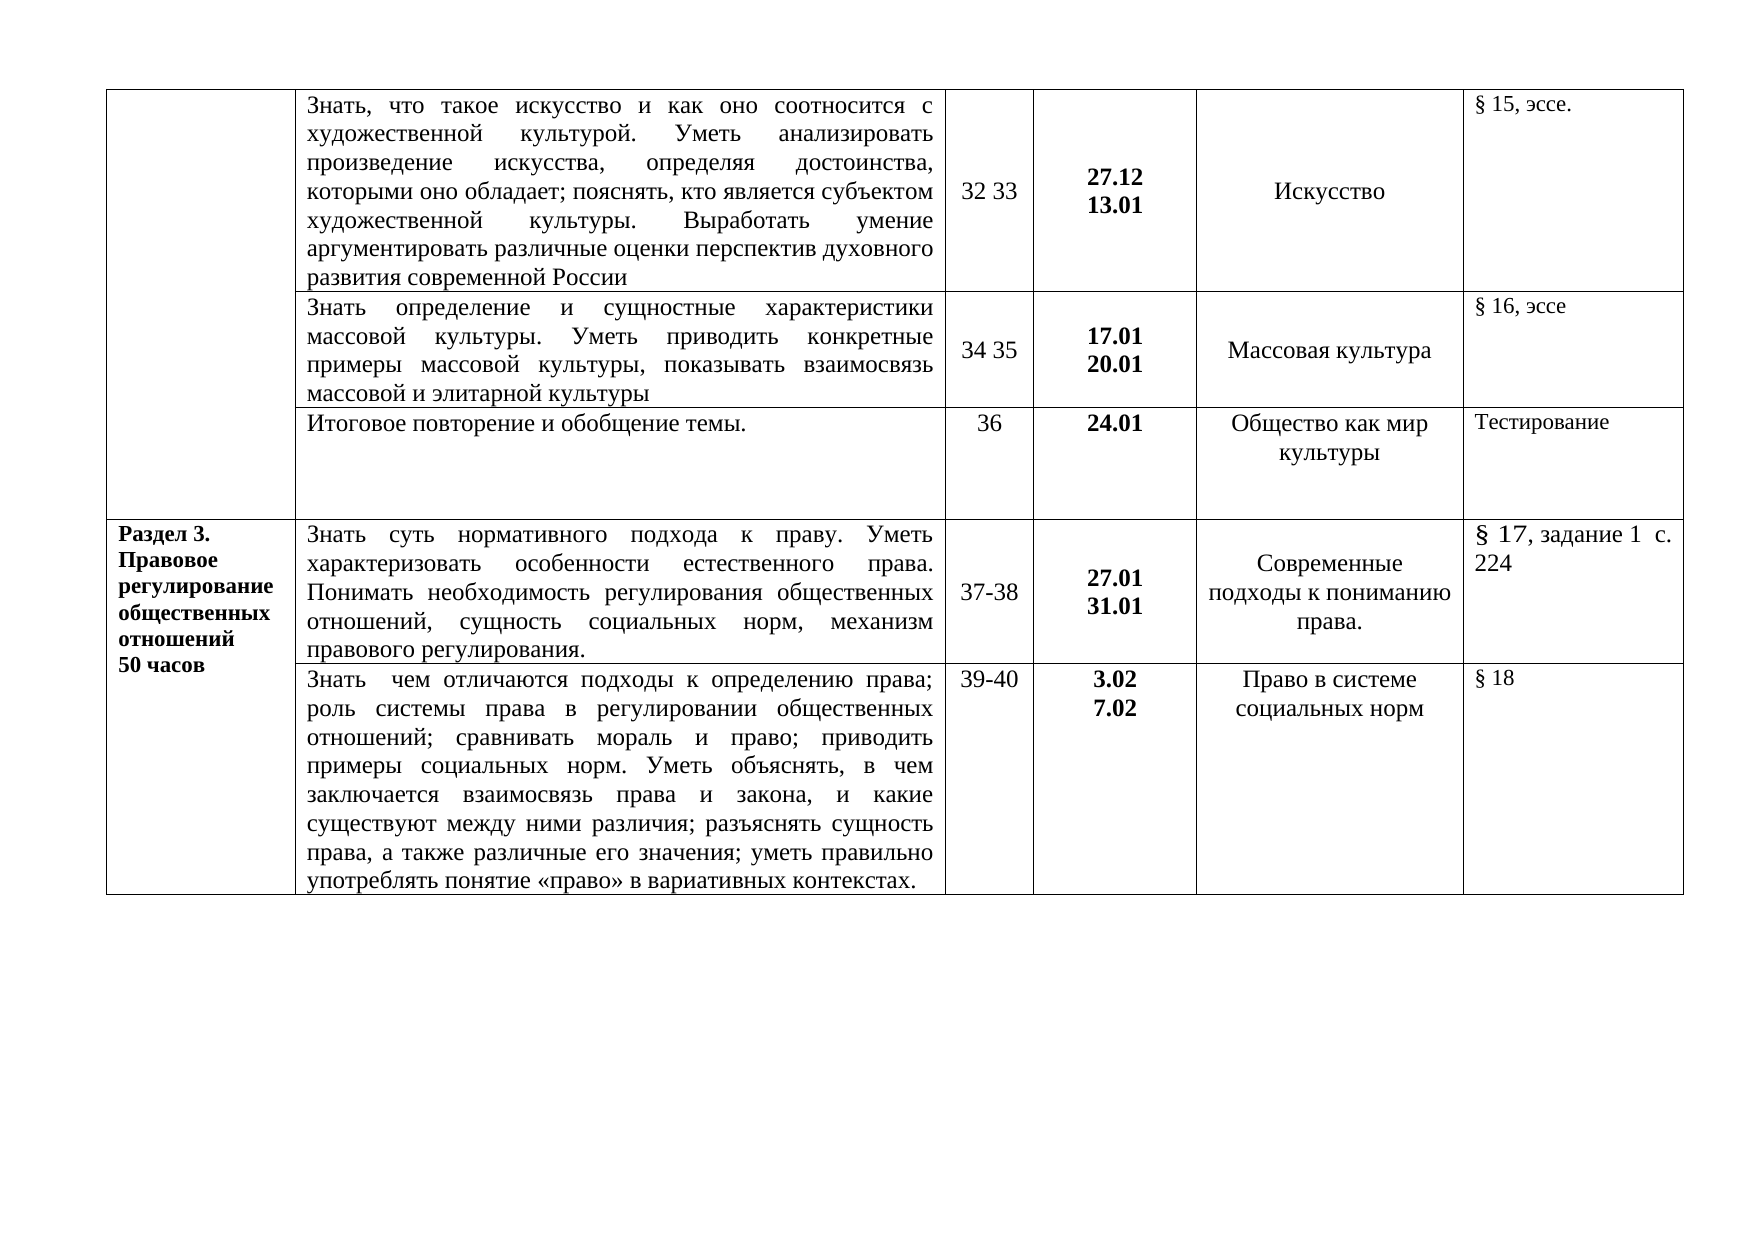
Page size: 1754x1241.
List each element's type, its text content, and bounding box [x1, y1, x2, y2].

table_cell Общество как мир культуры [1197, 408, 1463, 518]
table_cell Современные подходы к пониманию права. [1197, 520, 1463, 663]
table_cell 17.01 20.01 [1034, 292, 1196, 407]
table_cell 3.02 7.02 [1034, 664, 1196, 894]
table_cell 36 [946, 408, 1033, 518]
table_cell Тестирование [1464, 408, 1683, 518]
table_cell 24.01 [1034, 408, 1196, 518]
table_cell Итоговое повторение и обобщение темы. [296, 408, 945, 518]
table_cell 39-40 [946, 664, 1033, 894]
table_cell 34 35 [946, 292, 1033, 407]
table_cell Знать определение и сущностные характеристики массовой культуры. Уметь приводить конкретные примеры массовой культуры, показывать взаимосвязь массовой и элитарной культуры [296, 292, 945, 407]
table_cell Раздел 3. Правовое регулирование общественных отношений 50 часов [107, 520, 295, 894]
table_cell § 18 [1464, 664, 1683, 894]
table_cell § 15, эссе. [1464, 90, 1683, 291]
table_cell § 16, эссе [1464, 292, 1683, 407]
table_cell Искусство [1197, 90, 1463, 291]
table_cell 27.12 13.01 [1034, 90, 1196, 291]
table_cell § 17, задание 1 с. 224 [1464, 520, 1683, 663]
table_cell 32 33 [946, 90, 1033, 291]
table_cell 37-38 [946, 520, 1033, 663]
table_cell Массовая культура [1197, 292, 1463, 407]
table_cell Знать, что такое искусство и как оно соотносится с художественной культурой. Уметь анализировать произведение искусства, определяя достоинства, которыми оно обладает; пояснять, кто является субъектом художественной культуры. Выработать умение аргументировать различные оценки перспектив духовного развития современной России [296, 90, 945, 291]
table_cell Право в системе социальных норм [1197, 664, 1463, 894]
table_cell 27.01 31.01 [1034, 520, 1196, 663]
table_cell Знать суть нормативного подхода к праву. Уметь характеризовать особенности естественного права. Понимать необходимость регулирования общественных отношений, сущность социальных норм, механизм правового регулирования. [296, 520, 945, 663]
table_cell Знать чем отличаются подходы к определению права; роль системы права в регулировании общественных отношений; сравнивать мораль и право; приводить примеры социальных норм. Уметь объяснять, в чем заключается взаимосвязь права и закона, и какие существуют между ними различия; разъяснять сущность права, а также различные его значения; уметь правильно употреблять понятие «право» в вариативных контекстах. [296, 664, 945, 894]
